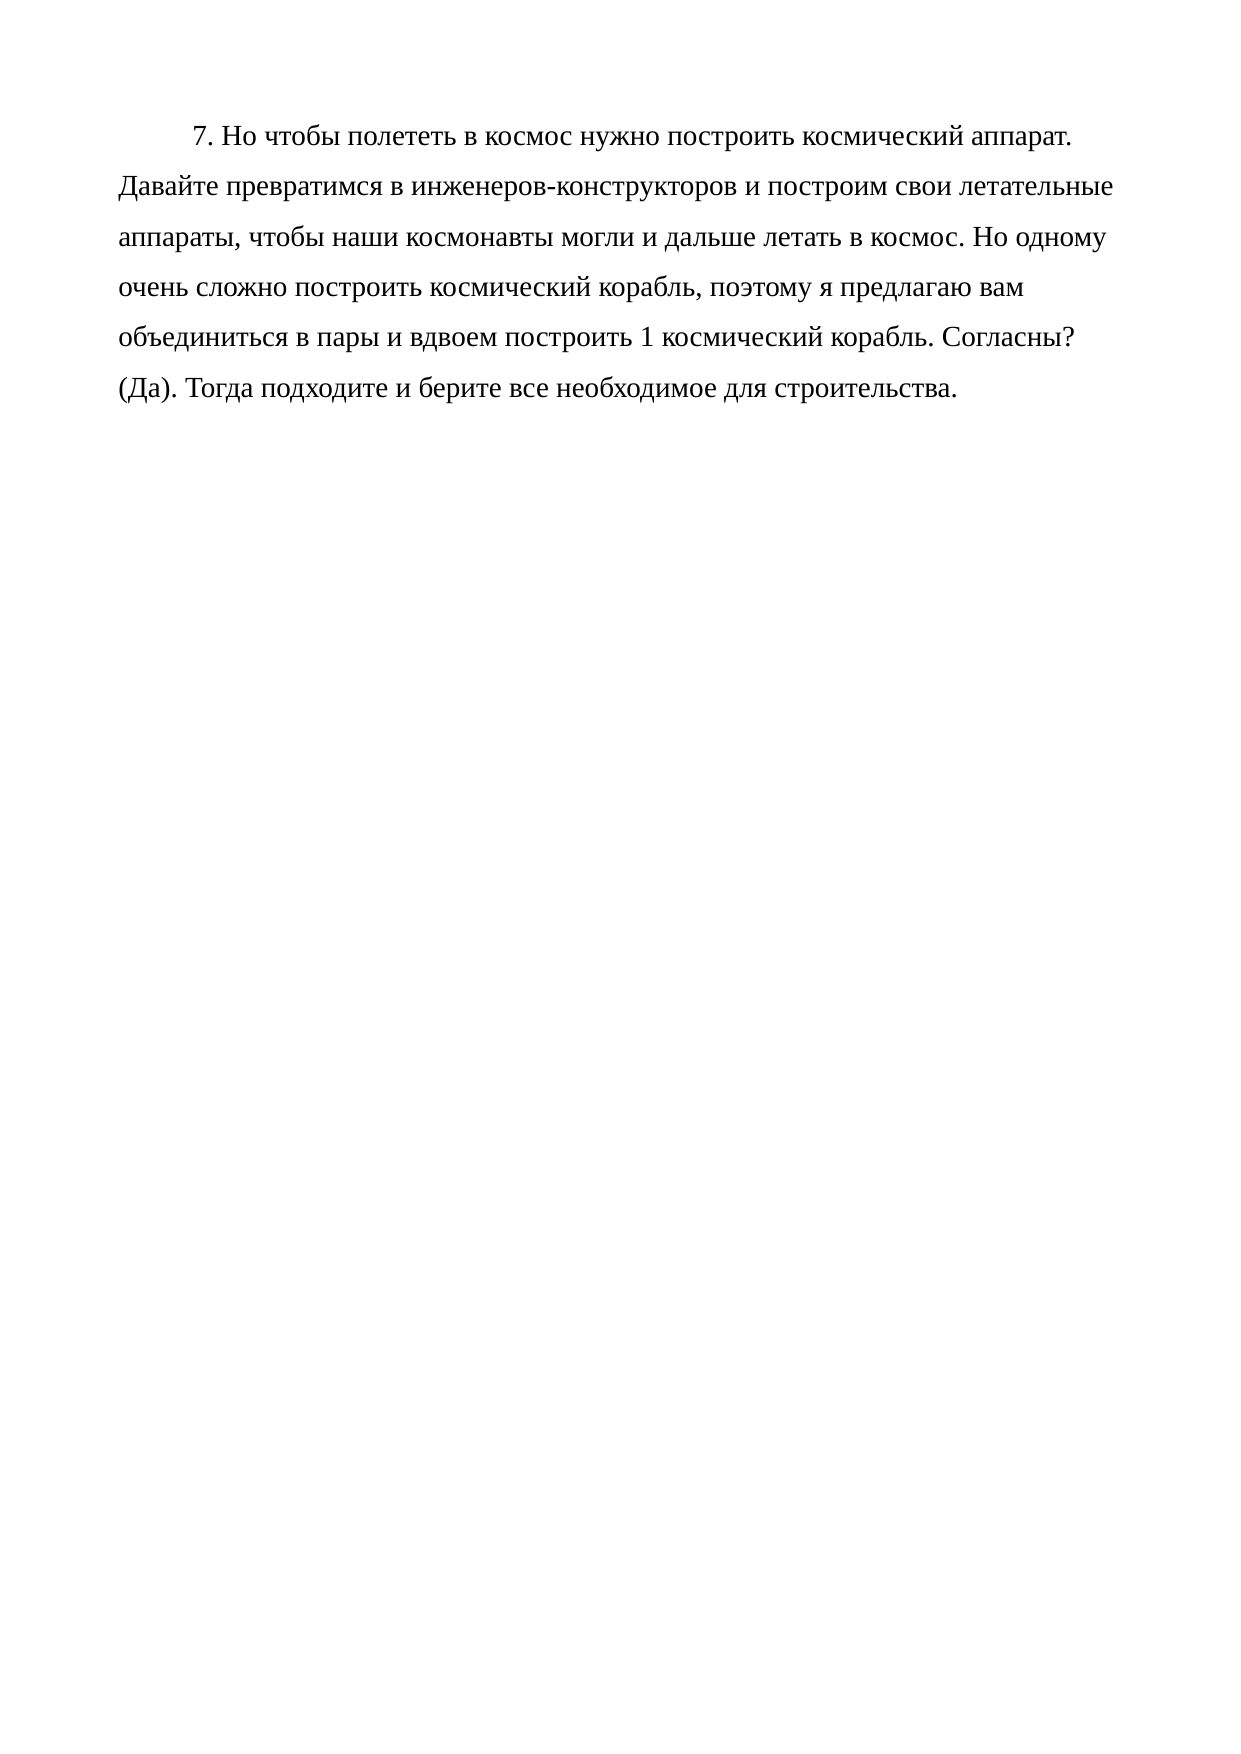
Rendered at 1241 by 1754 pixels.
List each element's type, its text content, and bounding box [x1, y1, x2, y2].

text 7. Но чтобы полететь в космос нужно построить космический аппарат. Давайте превратимся в инженеров-конструкторов и построим свои летательные аппараты, чтобы наши космонавты могли и дальше летать в космос. Но одному очень сложно построить космический корабль, поэтому я предлагаю вам объединиться в пары и вдвоем построить 1 космический корабль. Согласны? (Да). Тогда подходите и берите все необходимое для строительства. [118, 118, 1122, 403]
